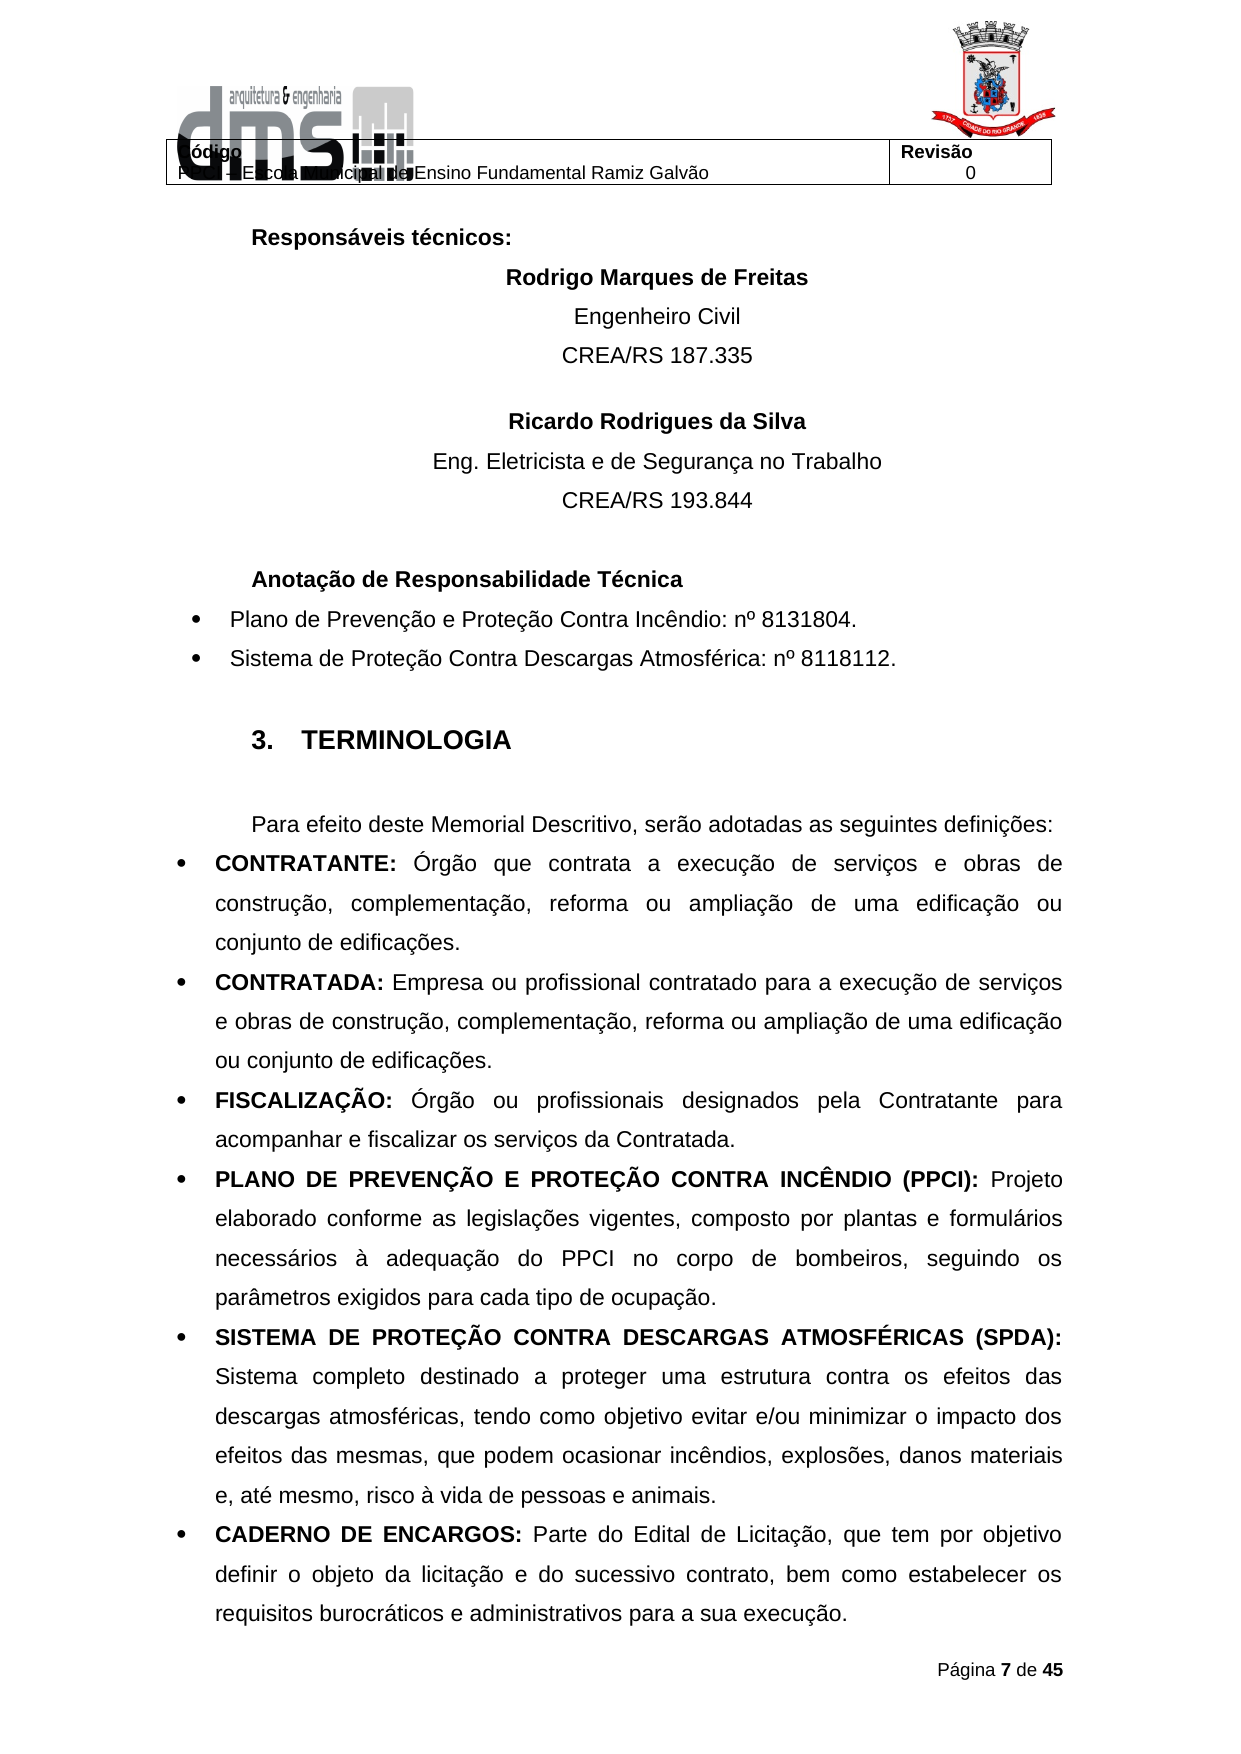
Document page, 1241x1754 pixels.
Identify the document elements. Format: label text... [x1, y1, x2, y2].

list Plano de Prevenção e Proteção Contra Incêndio: nº 8131804. [192, 606, 1063, 632]
text Para efeito deste Memorial Descritivo, serão adotadas as seguintes definições: [177, 811, 1063, 837]
text Responsáveis técnicos: [177, 224, 1063, 250]
list SISTEMA DE PROTEÇÃO CONTRA DESCARGAS ATMOSFÉRICAS (SPDA): Sistema completo destinado a proteger uma estrutura contra os efeitos das descargas atmosféricas, tendo como objetivo evitar e/ou minimizar o impacto dos efeitos das mesmas, que podem ocasionar incêndios, explosões, danos materiais e, até mesmo, risco à vida de pessoas e animais. [177, 1324, 1063, 1508]
text CREA/RS 193.844 [177, 487, 1063, 514]
list FISCALIZAÇÃO: Órgão ou profissionais designados pela Contratante para acompanhar e fiscalizar os serviços da Contratada. [177, 1087, 1063, 1153]
text Anotação de Responsabilidade Técnica [177, 566, 1063, 593]
list PLANO DE PREVENÇÃO E PROTEÇÃO CONTRA INCÊNDIO (PPCI): Projeto elaborado conforme as legislações vigentes, composto por plantas e formulários necessários à adequação do PPCI no corpo de bombeiros, seguindo os parâmetros exigidos para cada tipo de ocupação. [177, 1166, 1063, 1311]
text Eng. Eletricista e de Segurança no Trabalho [177, 448, 1063, 474]
picture [177, 140, 414, 181]
picture [177, 86, 414, 139]
list CONTRATADA: Empresa ou profissional contratado para a execução de serviços e obras de construção, complementação, reforma ou ampliação de uma edificação ou conjunto de edificações. [177, 968, 1063, 1074]
text Engenheiro Civil [177, 303, 1063, 329]
subtitle TERMINOLOGIA [177, 724, 1063, 755]
text Ricardo Rodrigues da Silva [177, 408, 1063, 435]
text CREA/RS 187.335 [177, 342, 1063, 369]
text Rodrigo Marques de Freitas [177, 263, 1063, 290]
list CONTRATANTE: Órgão que contrata a execução de serviços e obras de construção, complementação, reforma ou ampliação de uma edificação ou conjunto de edificações. [177, 850, 1063, 955]
list Sistema de Proteção Contra Descargas Atmosférica: nº 8118112. [192, 645, 1063, 672]
picture [931, 21, 1056, 138]
list CADERNO DE ENCARGOS: Parte do Edital de Licitação, que tem por objetivo definir o objeto da licitação e do sucessivo contrato, bem como estabelecer os requisitos burocráticos e administrativos para a sua execução. [177, 1521, 1063, 1626]
